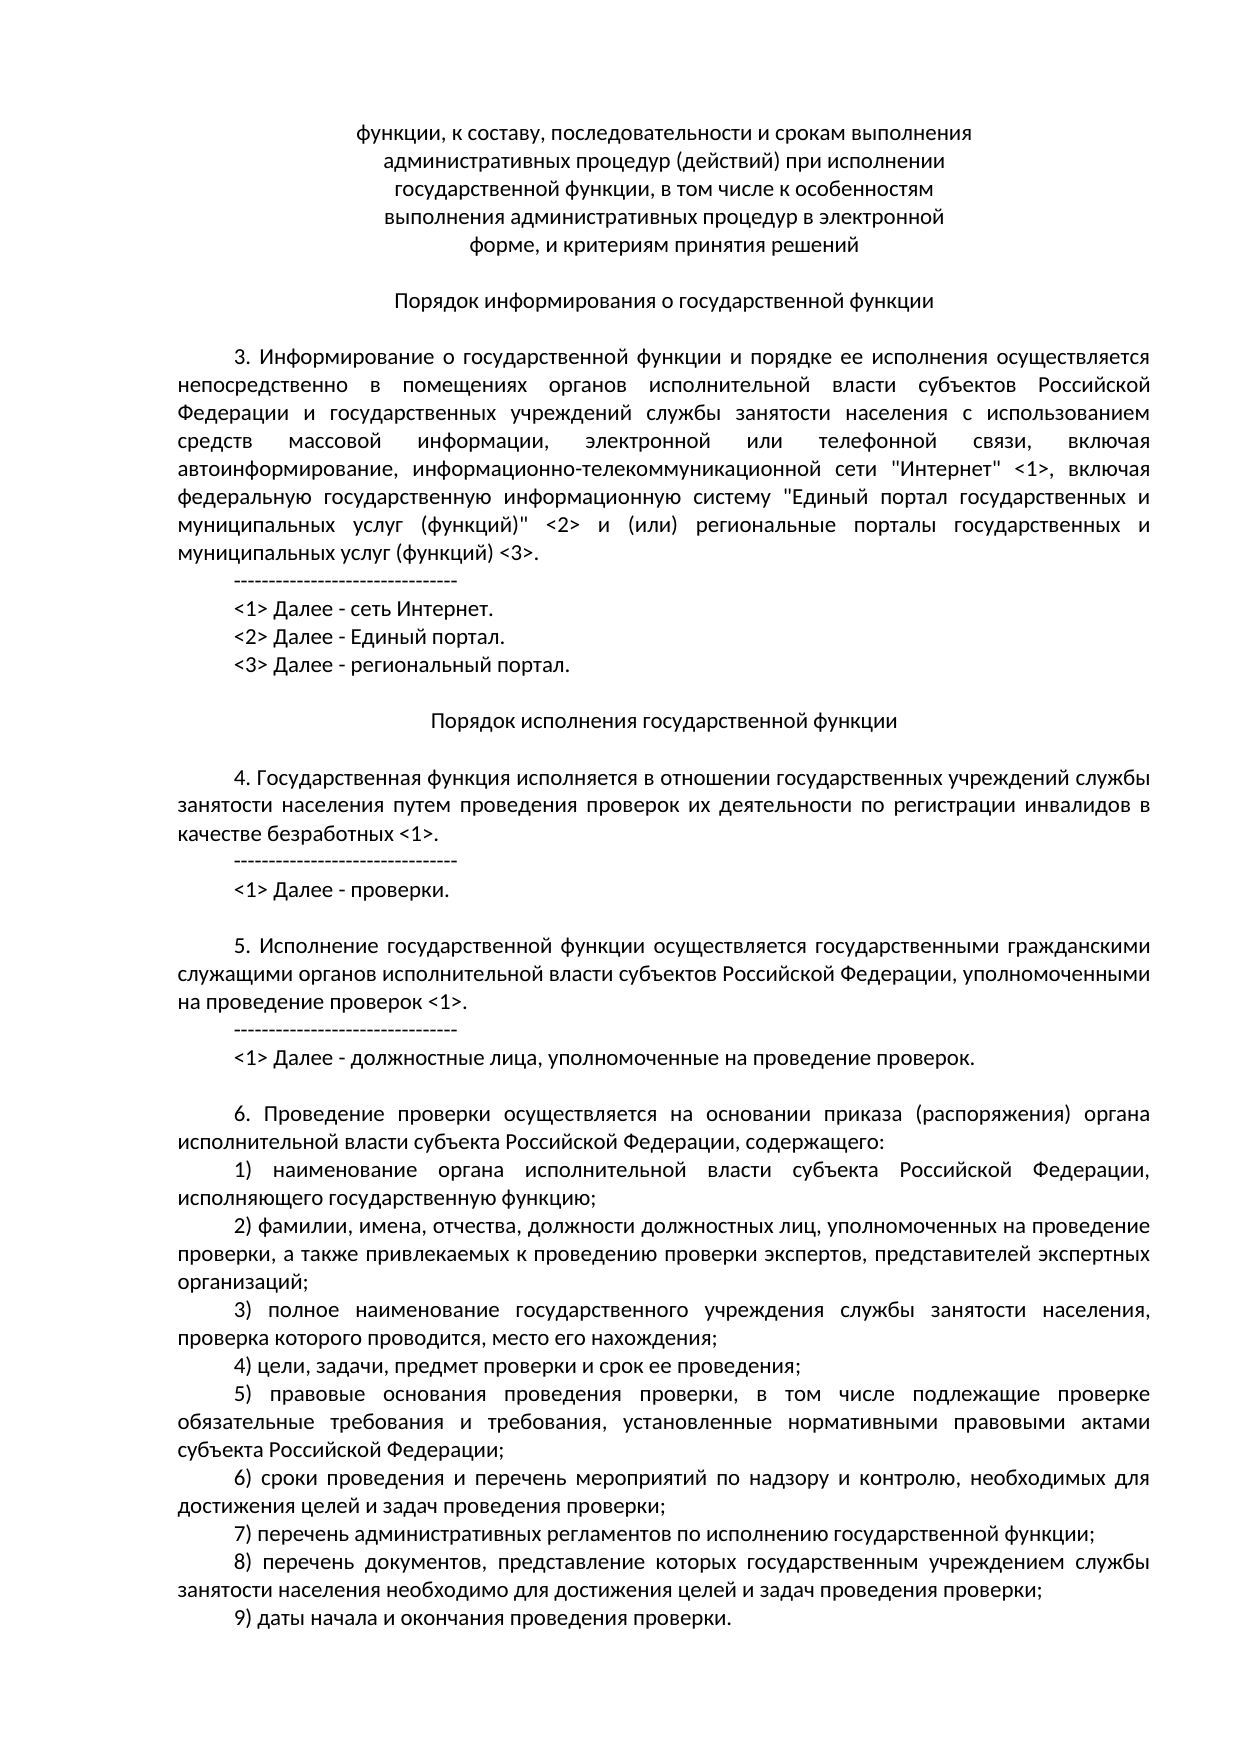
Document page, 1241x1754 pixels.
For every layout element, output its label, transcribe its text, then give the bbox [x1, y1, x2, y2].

text <2> Далее - Единый портал. [177, 622, 1152, 651]
text выполнения административных процедур в электронной [177, 202, 1152, 230]
text -------------------------------- [177, 1015, 1152, 1043]
text 3) полное наименование государственного учреждения службы занятости населения, проверка которого проводится, место его нахождения; [177, 1295, 1152, 1351]
text 5) правовые основания проведения проверки, в том числе подлежащие проверке обязательные требования и требования, установленные нормативными правовыми актами субъекта Российской Федерации; [177, 1379, 1152, 1463]
text Порядок информирования о государственной функции [177, 286, 1152, 314]
text 3. Информирование о государственной функции и порядке ее исполнения осуществляется непосредственно в помещениях органов исполнительной власти субъектов Российской Федерации и государственных учреждений службы занятости населения с использованием средств массовой информации, электронной или телефонной связи, включая автоинформирование, информационно-телекоммуникационной сети "Интернет" <1>, включая федеральную государственную информационную систему "Единый портал государственных и муниципальных услуг (функций)" <2> и (или) региональные порталы государственных и муниципальных услуг (функций) <3>. [177, 342, 1152, 566]
text 9) даты начала и окончания проведения проверки. [177, 1603, 1152, 1631]
text <1> Далее - сеть Интернет. [177, 594, 1152, 622]
text функции, к составу, последовательности и срокам выполнения [177, 118, 1152, 146]
text Порядок исполнения государственной функции [177, 707, 1152, 734]
text 4. Государственная функция исполняется в отношении государственных учреждений службы занятости населения путем проведения проверок их деятельности по регистрации инвалидов в качестве безработных <1>. [177, 763, 1152, 847]
text <1> Далее - проверки. [177, 875, 1152, 903]
text 6) сроки проведения и перечень мероприятий по надзору и контролю, необходимых для достижения целей и задач проведения проверки; [177, 1463, 1152, 1519]
text <3> Далее - региональный портал. [177, 651, 1152, 678]
text форме, и критериям принятия решений [177, 230, 1152, 258]
text административных процедур (действий) при исполнении [177, 146, 1152, 174]
text 1) наименование органа исполнительной власти субъекта Российской Федерации, исполняющего государственную функцию; [177, 1155, 1152, 1211]
text 6. Проведение проверки осуществляется на основании приказа (распоряжения) органа исполнительной власти субъекта Российской Федерации, содержащего: [177, 1099, 1152, 1155]
text <1> Далее - должностные лица, уполномоченные на проведение проверок. [177, 1043, 1152, 1071]
text государственной функции, в том числе к особенностям [177, 174, 1152, 202]
text 4) цели, задачи, предмет проверки и срок ее проведения; [177, 1351, 1152, 1379]
text 7) перечень административных регламентов по исполнению государственной функции; [177, 1519, 1152, 1547]
text -------------------------------- [177, 566, 1152, 594]
text 5. Исполнение государственной функции осуществляется государственными гражданскими служащими органов исполнительной власти субъектов Российской Федерации, уполномоченными на проведение проверок <1>. [177, 931, 1152, 1015]
text 8) перечень документов, представление которых государственным учреждением службы занятости населения необходимо для достижения целей и задач проведения проверки; [177, 1547, 1152, 1603]
text -------------------------------- [177, 847, 1152, 875]
text 2) фамилии, имена, отчества, должности должностных лиц, уполномоченных на проведение проверки, а также привлекаемых к проведению проверки экспертов, представителей экспертных организаций; [177, 1211, 1152, 1295]
